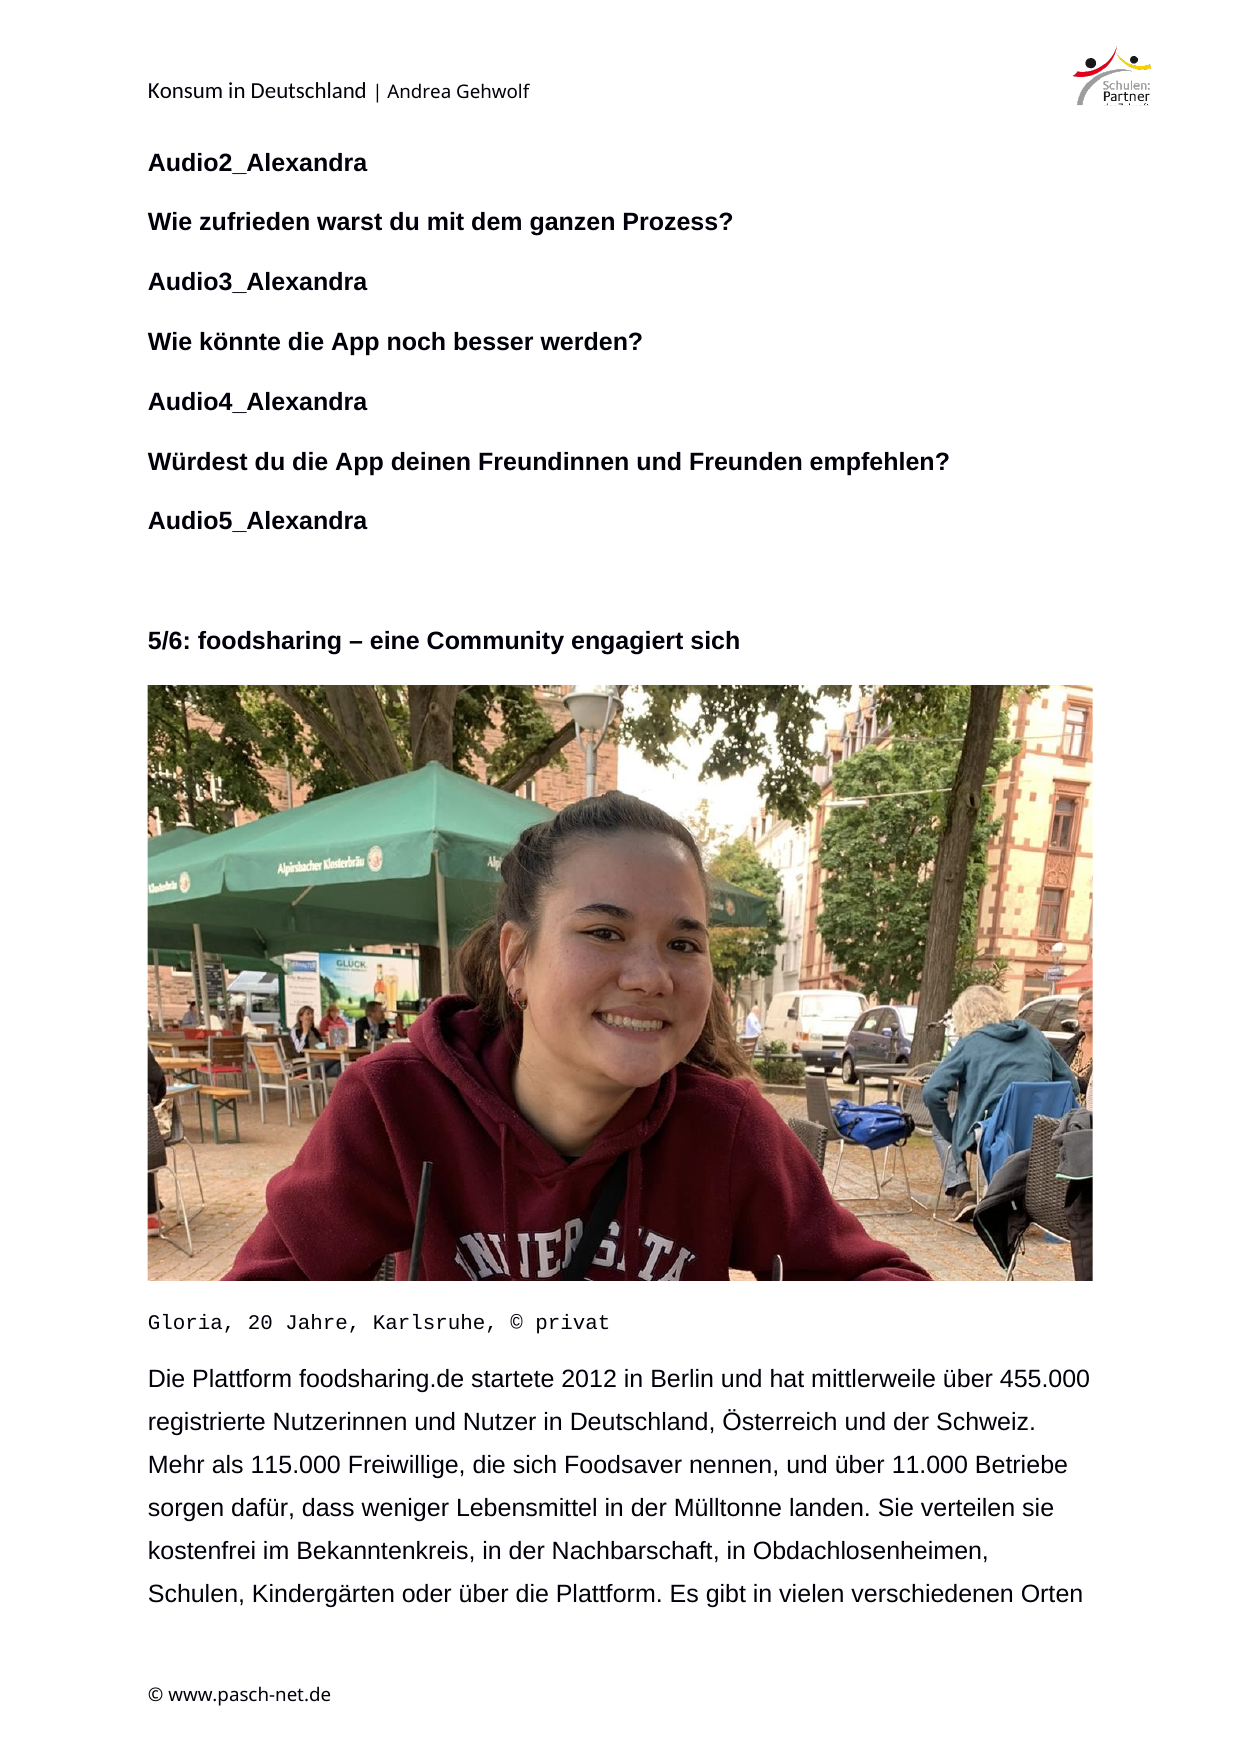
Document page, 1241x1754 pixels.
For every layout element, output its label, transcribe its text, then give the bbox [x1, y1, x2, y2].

text Würdest du die App deinen Freundinnen und Freunden empfehlen? [148, 447, 1093, 475]
text Wie könnte die App noch besser werden? [148, 327, 1093, 356]
text Audio2_Alexandra [148, 148, 1093, 176]
text 5/6: foodsharing – eine Community engagiert sich [148, 626, 1093, 655]
text Audio4_Alexandra [148, 387, 1093, 416]
text Audio5_Alexandra [148, 506, 1093, 535]
picture [147, 685, 1093, 1281]
text Wie zufrieden warst du mit dem ganzen Prozess? [148, 207, 1093, 236]
text Audio3_Alexandra [148, 267, 1093, 296]
text Gloria, 20 Jahre, Karlsruhe, © privat [148, 1312, 1093, 1335]
picture [1072, 46, 1151, 104]
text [148, 1364, 1093, 1608]
